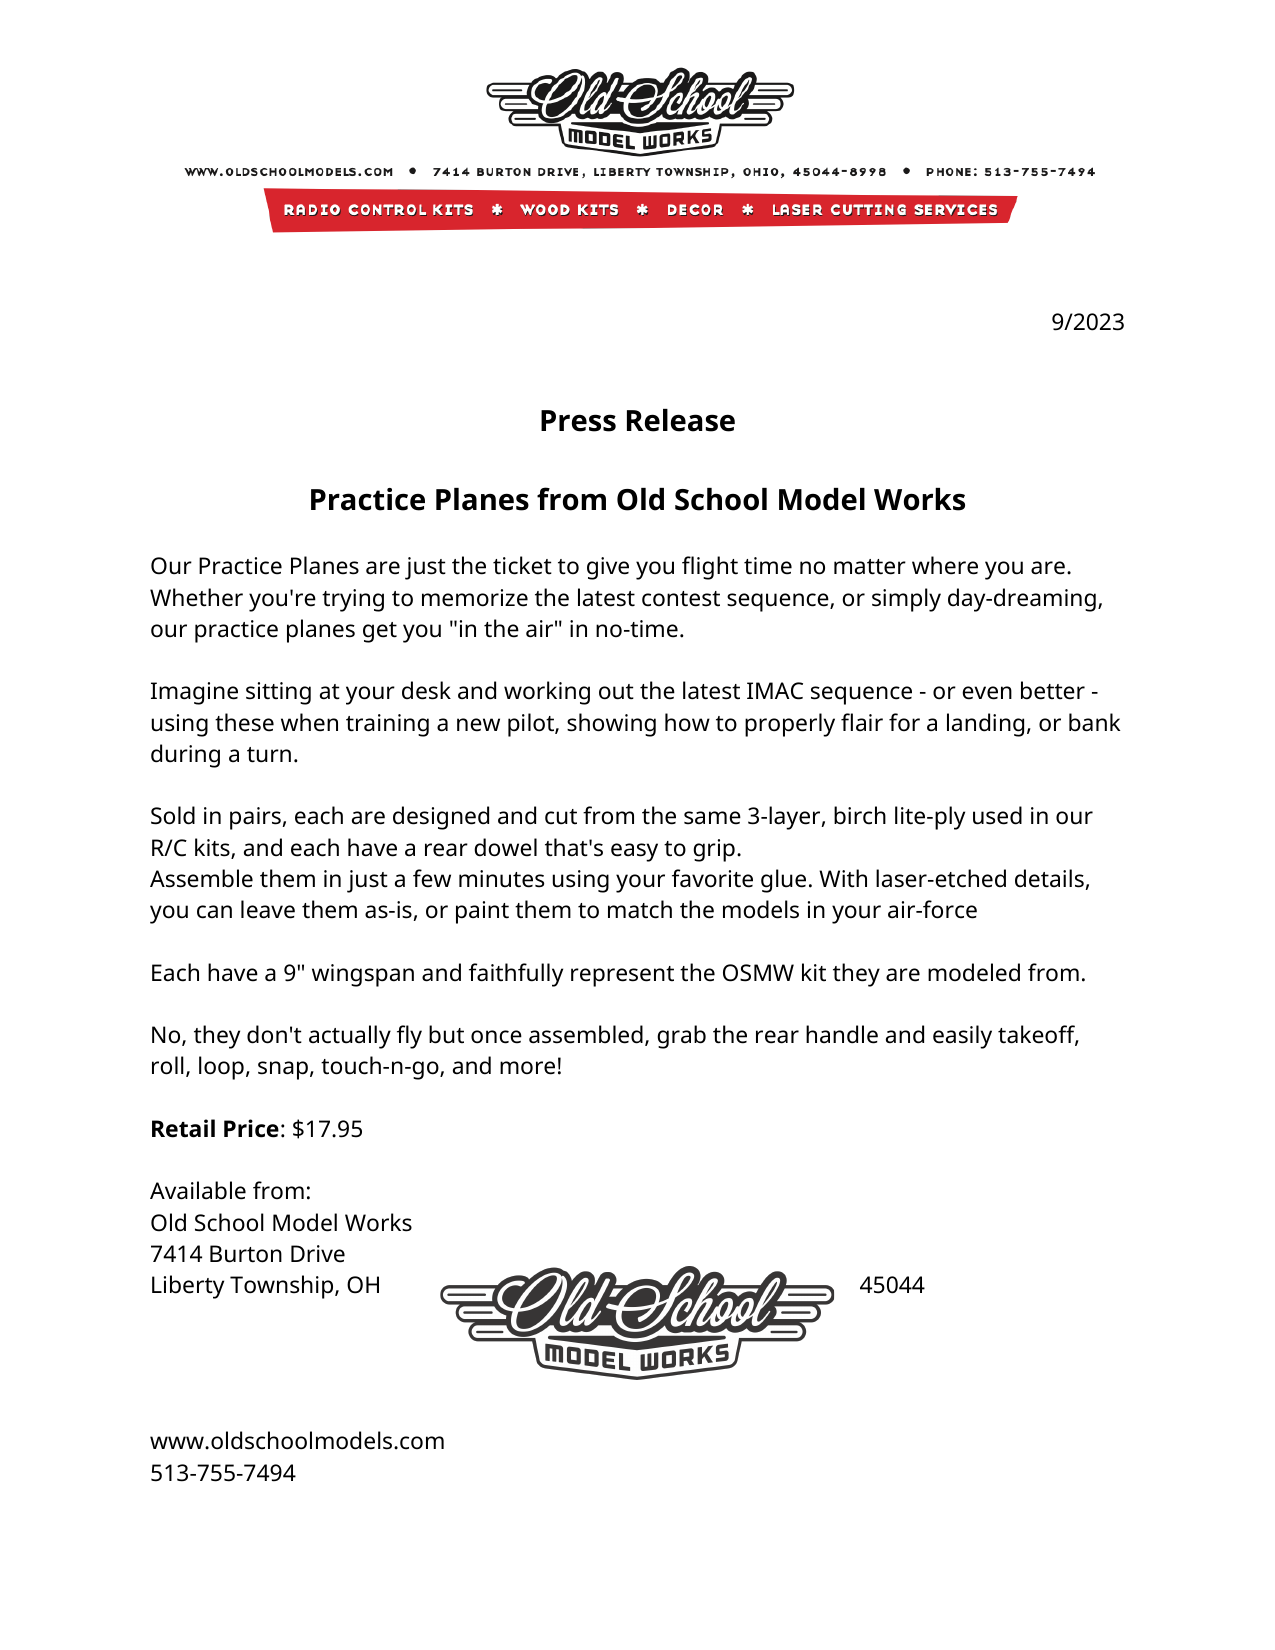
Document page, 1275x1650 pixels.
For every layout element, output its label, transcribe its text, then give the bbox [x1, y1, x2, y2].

text Practice Planes from Old School Model Works [150, 479, 1125, 519]
text 513-755-7494 [150, 1457, 1125, 1488]
text Each have a 9" wingspan and faithfully represent the OSMW kit they are modeled from. [150, 957, 1125, 988]
text Available from: [150, 1175, 1125, 1207]
text Press Release [150, 400, 1125, 440]
picture [440, 1266, 835, 1380]
text Assemble them in just a few minutes using your favorite glue. With laser-etched details, you can leave them as-is, or paint them to match the models in your air-force [150, 863, 1125, 925]
text Liberty Township, OH 45044 [150, 1269, 440, 1300]
text No, they don't actually fly but once assembled, grab the rear handle and easily takeoff, roll, loop, snap, touch-n-go, and more! [150, 1019, 1125, 1082]
text Old School Model Works [150, 1207, 1125, 1238]
text Our Practice Planes are just the ticket to give you flight time no matter where you are. Whether you're trying to memorize the latest contest sequence, or simply day-dreaming, our practice planes get you "in the air" in no-time. [150, 550, 1125, 644]
text 7414 Burton Drive [150, 1238, 1125, 1269]
text Imagine sitting at your desk and working out the latest IMAC sequence - or even better - using these when training a new pilot, showing how to properly flair for a landing, or bank during a turn. [150, 675, 1125, 769]
text Retail Price: $17.95 [150, 1113, 1125, 1144]
text www.oldschoolmodels.com [150, 1300, 1125, 1457]
picture [152, 52, 1128, 248]
text Sold in pairs, each are designed and cut from the same 3-layer, birch lite-ply used in our R/C kits, and each have a rear dowel that's easy to grip. [150, 800, 1125, 863]
text 9/2023 [150, 306, 1125, 337]
text Liberty Township, OH 45044 [835, 1269, 1125, 1300]
